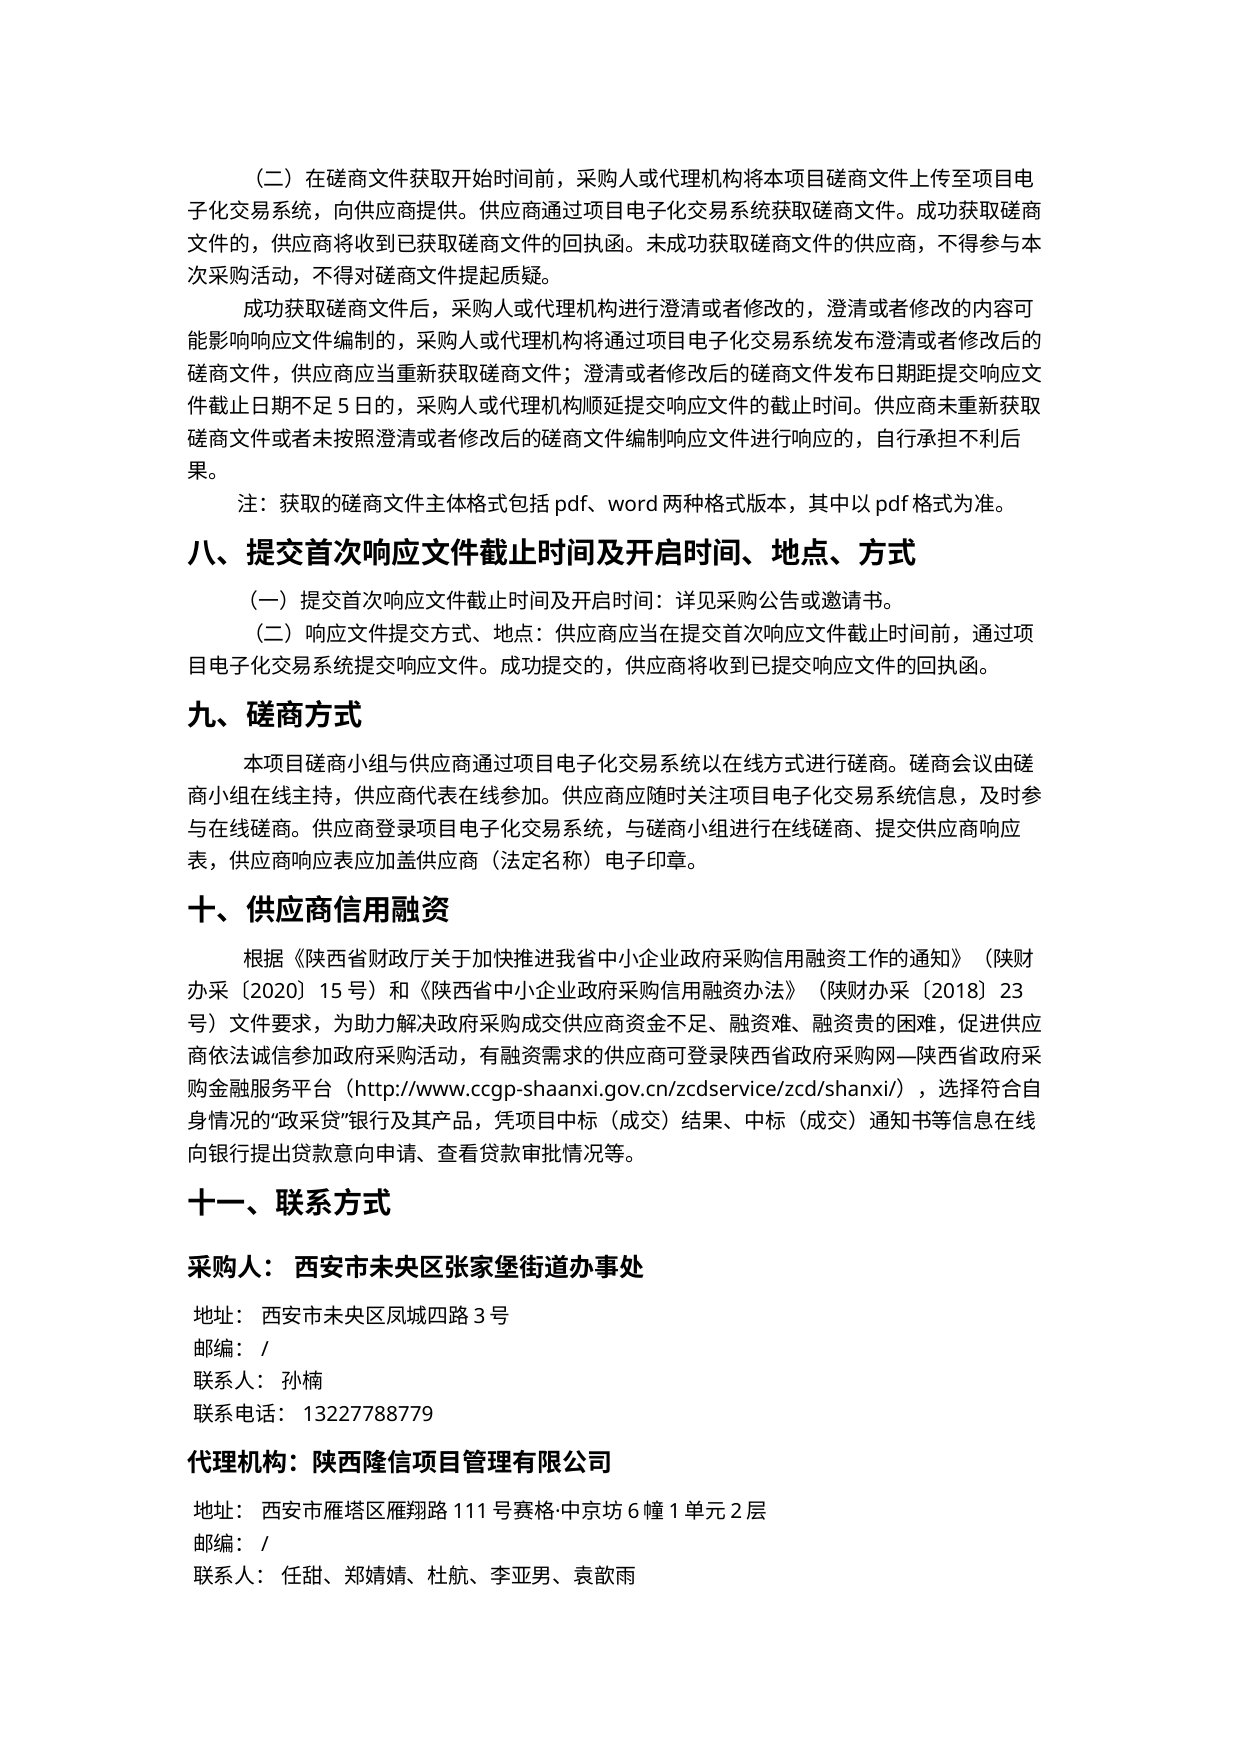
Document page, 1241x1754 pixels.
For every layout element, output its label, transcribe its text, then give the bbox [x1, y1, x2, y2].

text 联系人： 孙楠 [187, 1364, 1053, 1397]
text 代理机构：陕西隆信项目管理有限公司 [187, 1429, 1053, 1494]
text 根据《陕西省财政厅关于加快推进我省中小企业政府采购信用融资工作的通知》（陕财办采〔2020〕15 号）和《陕西省中小企业政府采购信用融资办法》（陕财办采〔2018〕23 号）文件要求，为助力解决政府采购成交供应商资金不足、融资难、融资贵的困难，促进供应商依法诚信参加政府采购活动，有融资需求的供应商可登录陕西省政府采购网—陕西省政府采购金融服务平台（http://www.ccgp-shaanxi.gov.cn/zcdservice/zcd/shanxi/），选择符合自身情况的“政采贷”银行及其产品，凭项目中标（成交）结果、中标（成交）通知书等信息在线向银行提出贷款意向申请、查看贷款审批情况等。 [187, 942, 1053, 1169]
text 九、磋商方式 [187, 682, 1053, 747]
text 地址： 西安市雁塔区雁翔路111号赛格·中京坊6幢1单元2层 [187, 1494, 1053, 1527]
text 采购人： 西安市未央区张家堡街道办事处 [187, 1234, 1053, 1299]
text 成功获取磋商文件后，采购人或代理机构进行澄清或者修改的，澄清或者修改的内容可能影响响应文件编制的，采购人或代理机构将通过项目电子化交易系统发布澄清或者修改后的磋商文件，供应商应当重新获取磋商文件；澄清或者修改后的磋商文件发布日期距提交响应文件截止日期不足5日的，采购人或代理机构顺延提交响应文件的截止时间。供应商未重新获取磋商文件或者未按照澄清或者修改后的磋商文件编制响应文件进行响应的，自行承担不利后果。 [187, 292, 1053, 487]
text 联系人： 任甜、郑婧婧、杜航、李亚男、袁歆雨 [187, 1559, 1053, 1592]
text （二）响应文件提交方式、地点：供应商应当在提交首次响应文件截止时间前，通过项目电子化交易系统提交响应文件。成功提交的，供应商将收到已提交响应文件的回执函。 [187, 617, 1053, 682]
text （二）在磋商文件获取开始时间前，采购人或代理机构将本项目磋商文件上传至项目电子化交易系统，向供应商提供。供应商通过项目电子化交易系统获取磋商文件。成功获取磋商文件的，供应商将收到已获取磋商文件的回执函。未成功获取磋商文件的供应商，不得参与本次采购活动，不得对磋商文件提起质疑。 [187, 162, 1053, 292]
text 联系电话： 13227788779 [187, 1397, 1053, 1429]
text 邮编： / [187, 1332, 1053, 1364]
text 注：获取的磋商文件主体格式包括pdf、word两种格式版本，其中以pdf格式为准。 [187, 487, 1053, 519]
text 邮编： / [187, 1527, 1053, 1559]
text 十、供应商信用融资 [187, 877, 1053, 942]
text 本项目磋商小组与供应商通过项目电子化交易系统以在线方式进行磋商。磋商会议由磋商小组在线主持，供应商代表在线参加。供应商应随时关注项目电子化交易系统信息，及时参与在线磋商。供应商登录项目电子化交易系统，与磋商小组进行在线磋商、提交供应商响应表，供应商响应表应加盖供应商（法定名称）电子印章。 [187, 747, 1053, 877]
text 地址： 西安市未央区凤城四路3号 [187, 1299, 1053, 1332]
text 八、提交首次响应文件截止时间及开启时间、地点、方式 [187, 519, 1053, 584]
text （一）提交首次响应文件截止时间及开启时间：详见采购公告或邀请书。 [187, 584, 1053, 617]
text 十一、联系方式 [187, 1169, 1053, 1234]
